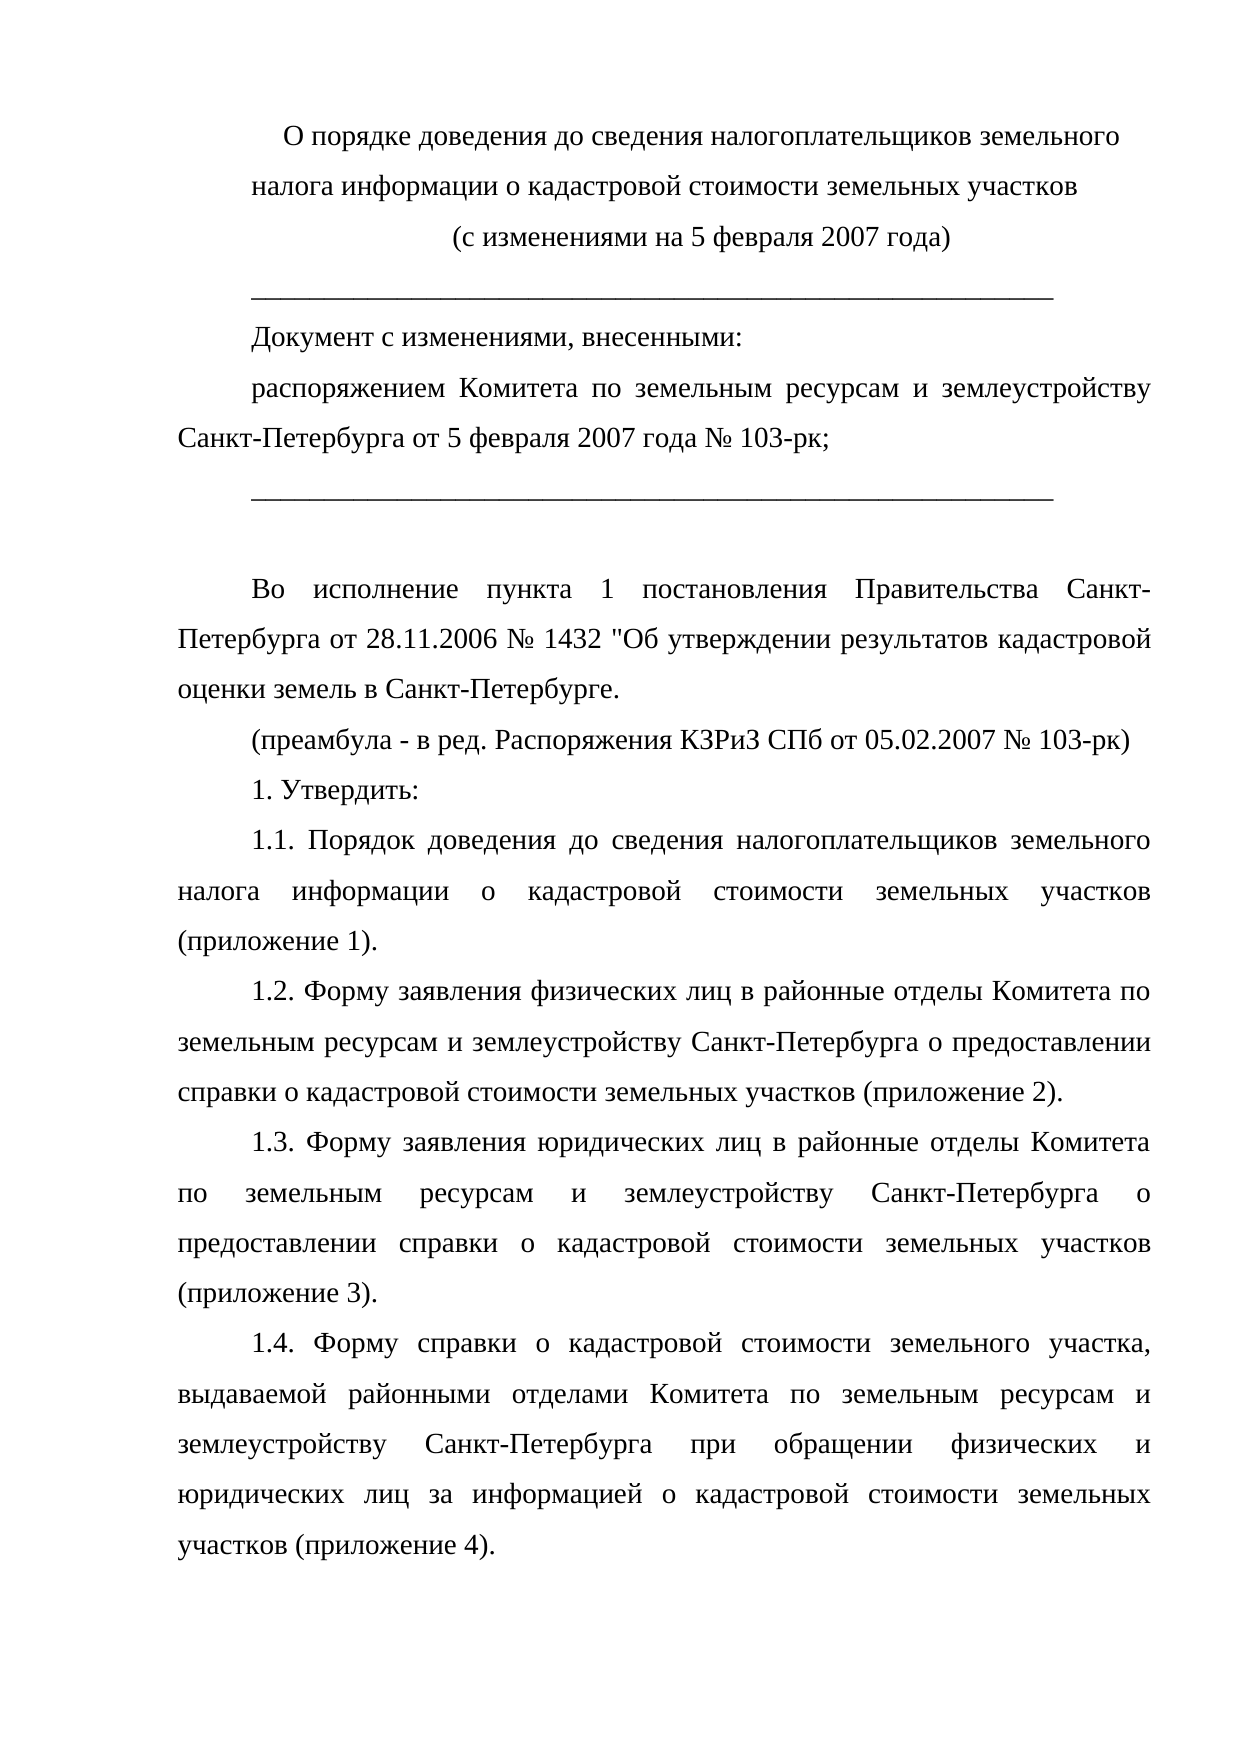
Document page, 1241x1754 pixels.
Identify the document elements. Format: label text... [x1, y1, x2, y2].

text распоряжением Комитета по земельным ресурсам и землеустройству Санкт-Петербурга от 5 февраля 2007 года № 103-рк; [177, 370, 1152, 453]
text Документ с изменениями, внесенными: [177, 319, 1152, 353]
text 1.4. Форму справки о кадастровой стоимости земельного участка, выдаваемой районными отделами Комитета по земельным ресурсам и землеустройству Санкт-Петербурга при обращении физических и юридических лиц за информацией о кадастровой стоимости земельных участков (приложение 4). [177, 1326, 1152, 1560]
text 1. Утвердить: [177, 772, 1152, 806]
text 1.1. Порядок доведения до сведения налогоплательщиков земельного налога информации о кадастровой стоимости земельных участков (приложение 1). [177, 822, 1152, 957]
title _______________________________________________________ [177, 470, 1152, 504]
text (преамбула - в ред. Распоряжения КЗРиЗ СПб от 05.02.2007 № 103-рк) [177, 722, 1152, 755]
title (с изменениями на 5 февраля 2007 года) [177, 219, 1152, 252]
text Во исполнение пункта 1 постановления Правительства Санкт-Петербурга от 28.11.2006 № 1432 "Об утверждении результатов кадастровой оценки земель в Санкт-Петербурге. [177, 571, 1152, 705]
text 1.3. Форму заявления юридических лиц в районные отделы Комитета по земельным ресурсам и землеустройству Санкт-Петербурга о предоставлении справки о кадастровой стоимости земельных участков (приложение 3). [177, 1124, 1152, 1309]
text 1.2. Форму заявления физических лиц в районные отделы Комитета по земельным ресурсам и землеустройству Санкт-Петербурга о предоставлении справки о кадастровой стоимости земельных участков (приложение 2). [177, 973, 1152, 1108]
text О порядке доведения до сведения налогоплательщиков земельного налога информации о кадастровой стоимости земельных участков [177, 118, 1152, 202]
title _______________________________________________________ [177, 269, 1152, 303]
